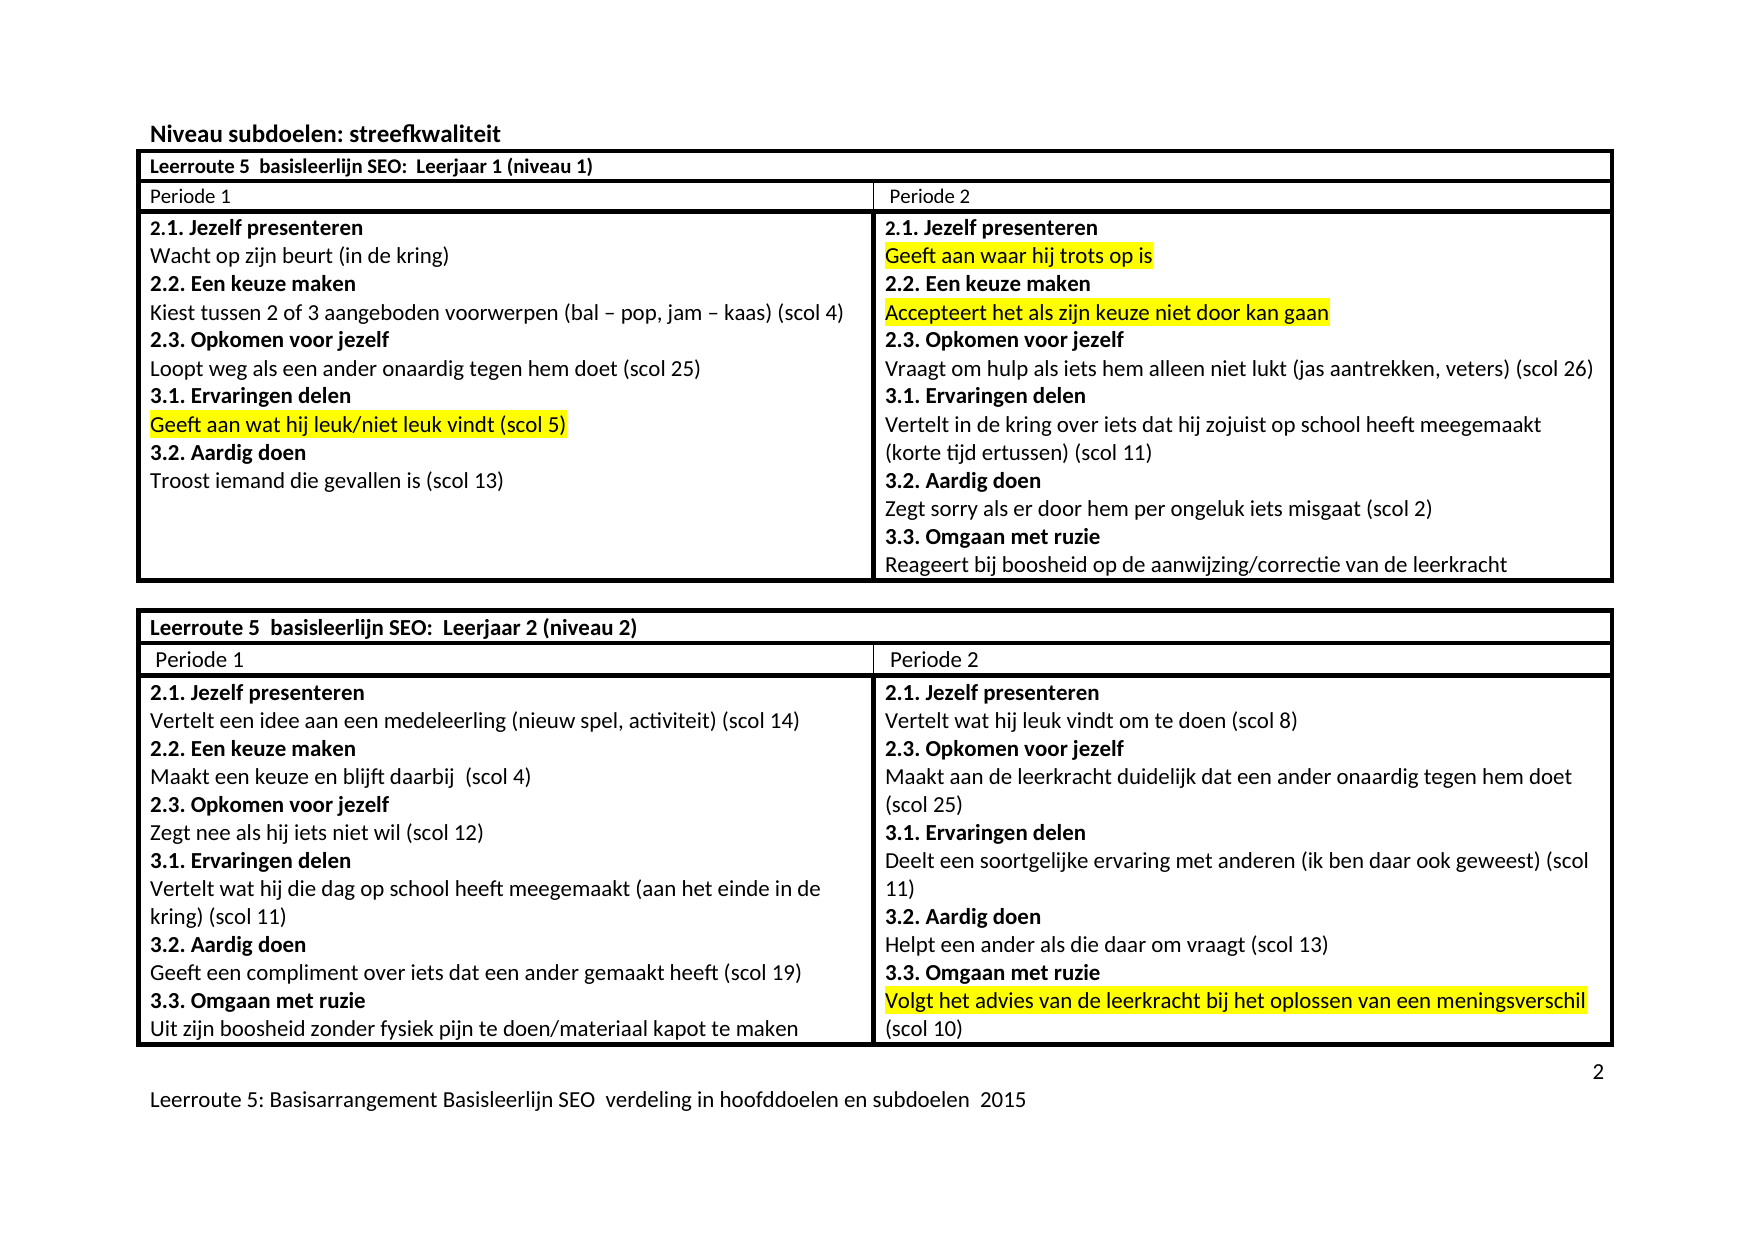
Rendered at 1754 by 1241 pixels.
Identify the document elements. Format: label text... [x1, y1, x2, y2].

table_header Leerroute 5 basisleerlijn SEO: Leerjaar 1 (niveau 1) [141, 153, 1610, 179]
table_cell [876, 678, 1610, 1042]
table_cell 2.1. Jezelf presenteren Geeft aan waar hij trots op is 2.2. Een keuze maken Accepteert het als zijn keuze niet door kan gaan 2.3. Opkomen voor jezelf Vraagt om hulp als iets hem alleen niet lukt (jas aantrekken, veters) (scol 26) 3.1. Ervaringen delen Vertelt in de kring over iets dat hij zojuist op school heeft meegemaakt (korte tijd ertussen) (scol 11) 3.2. Aardig doen Zegt sorry als er door hem per ongeluk iets misgaat (scol 2) 3.3. Omgaan met ruzie Reageert bij boosheid op de aanwijzing/correctie van de leerkracht [876, 214, 1610, 578]
table_cell 2.1. Jezelf presenteren Wacht op zijn beurt (in de kring) 2.2. Een keuze maken Kiest tussen 2 of 3 aangeboden voorwerpen (bal – pop, jam – kaas) (scol 4) 2.3. Opkomen voor jezelf Loopt weg als een ander onaardig tegen hem doet (scol 25) 3.1. Ervaringen delen Geeft aan wat hij leuk/niet leuk vindt (scol 5) 3.2. Aardig doen Troost iemand die gevallen is (scol 13) [141, 214, 871, 578]
table_cell Periode 1 [141, 183, 873, 209]
table_cell Periode 1 [141, 645, 873, 673]
table_cell Periode 2 [874, 645, 1610, 673]
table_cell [141, 678, 871, 1042]
table_header Leerroute 5 basisleerlijn SEO: Leerjaar 2 (niveau 2) [141, 613, 1610, 641]
text Niveau subdoelen: streefkwaliteit [150, 118, 1604, 149]
table_cell Periode 2 [874, 183, 1610, 209]
